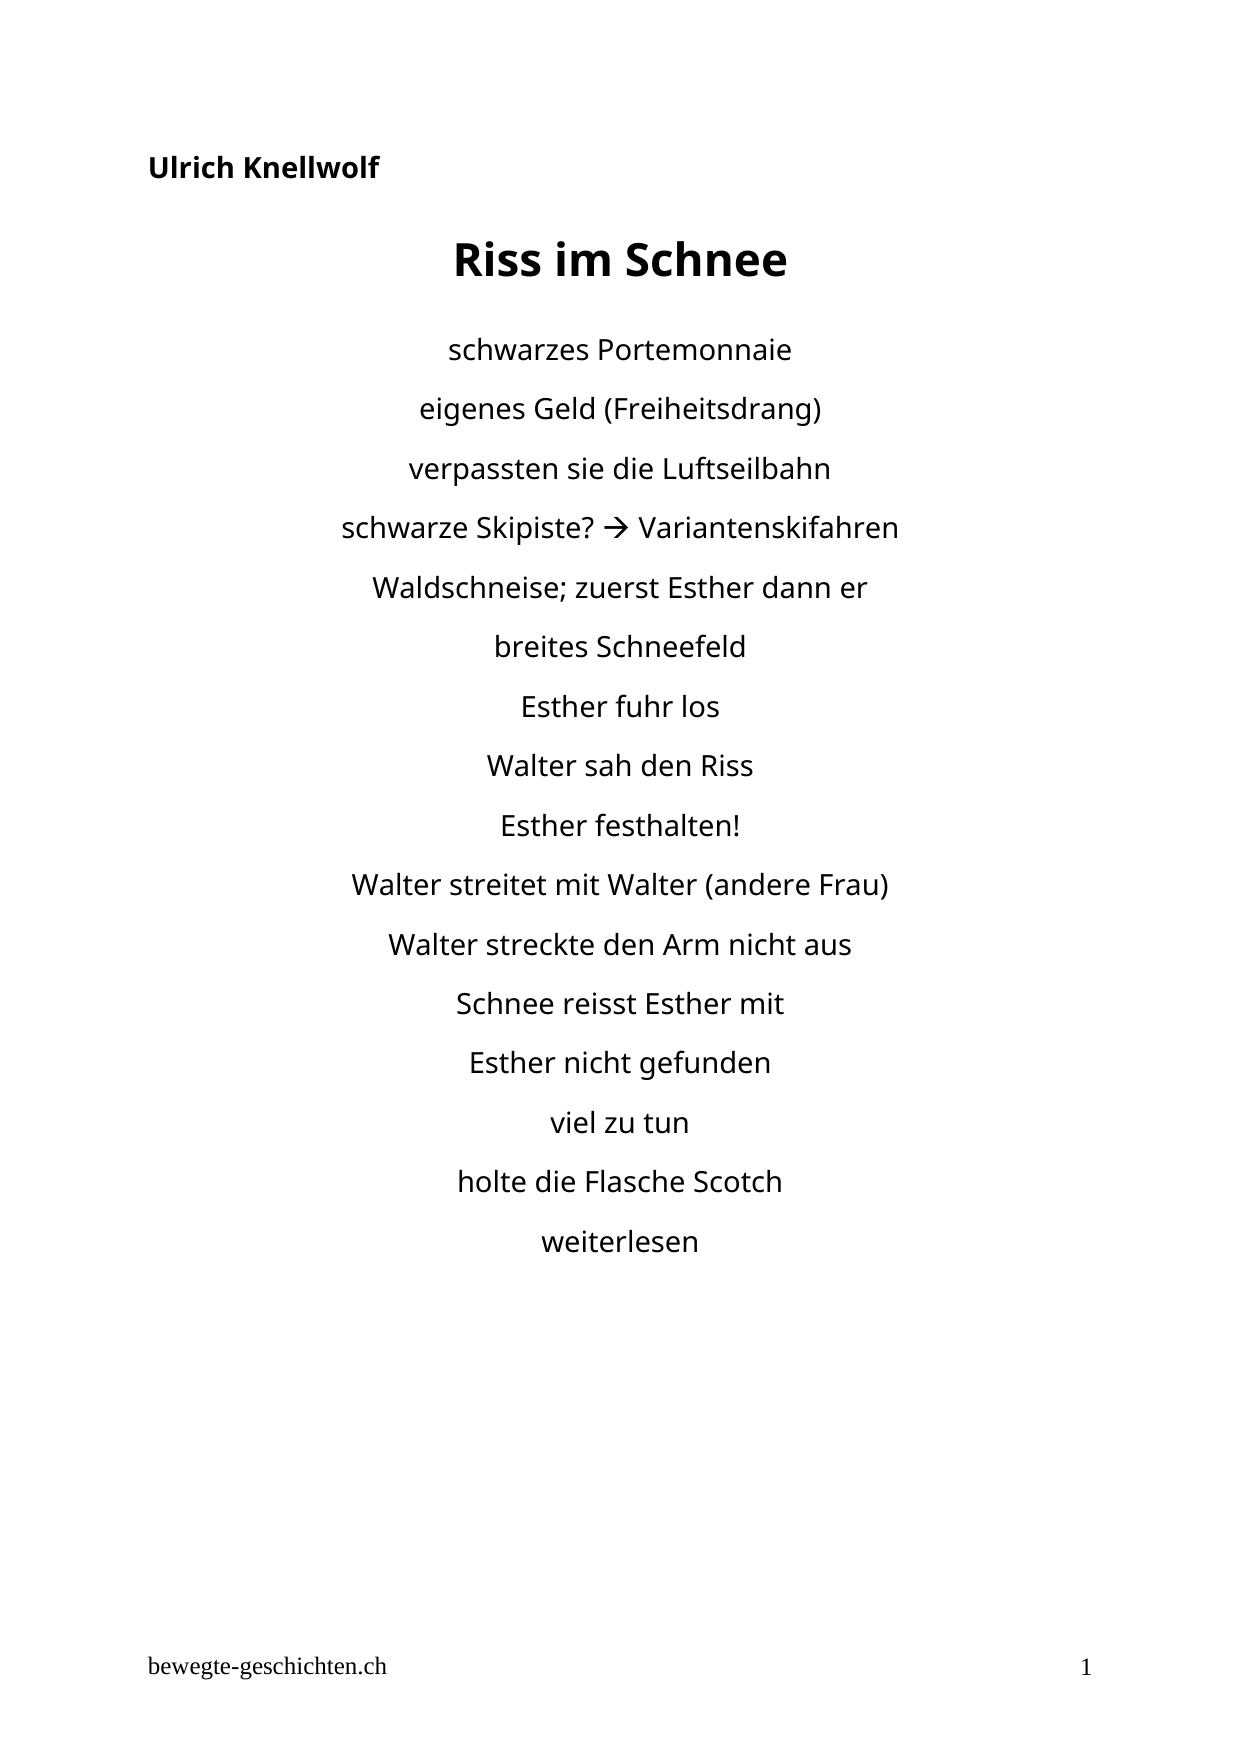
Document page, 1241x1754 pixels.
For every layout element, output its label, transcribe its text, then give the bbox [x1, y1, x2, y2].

text schwarzes Portemonnaie [148, 329, 1093, 369]
text weiterlesen [148, 1221, 1093, 1261]
text Waldschneise; zuerst Esther dann er [148, 567, 1093, 607]
text Walter streitet mit Walter (andere Frau) [148, 864, 1093, 904]
text eigenes Geld (Freiheitsdrang) [148, 388, 1093, 428]
text viel zu tun [148, 1102, 1093, 1142]
text Walter streckte den Arm nicht aus [148, 924, 1093, 963]
text Walter sah den Riss [148, 745, 1093, 785]
text schwarze Skipiste? Variantenskifahren [148, 507, 1093, 547]
text Riss im Schnee [148, 227, 1093, 289]
text breites Schneefeld [148, 626, 1093, 666]
text Schnee reisst Esther mit [148, 983, 1093, 1023]
text Esther nicht gefunden [148, 1043, 1093, 1082]
text holte die Flasche Scotch [148, 1162, 1093, 1201]
text Esther fuhr los [148, 686, 1093, 726]
text Ulrich Knellwolf [148, 148, 1093, 187]
text Esther festhalten! [148, 805, 1093, 844]
text verpassten sie die Luftseilbahn [148, 448, 1093, 488]
